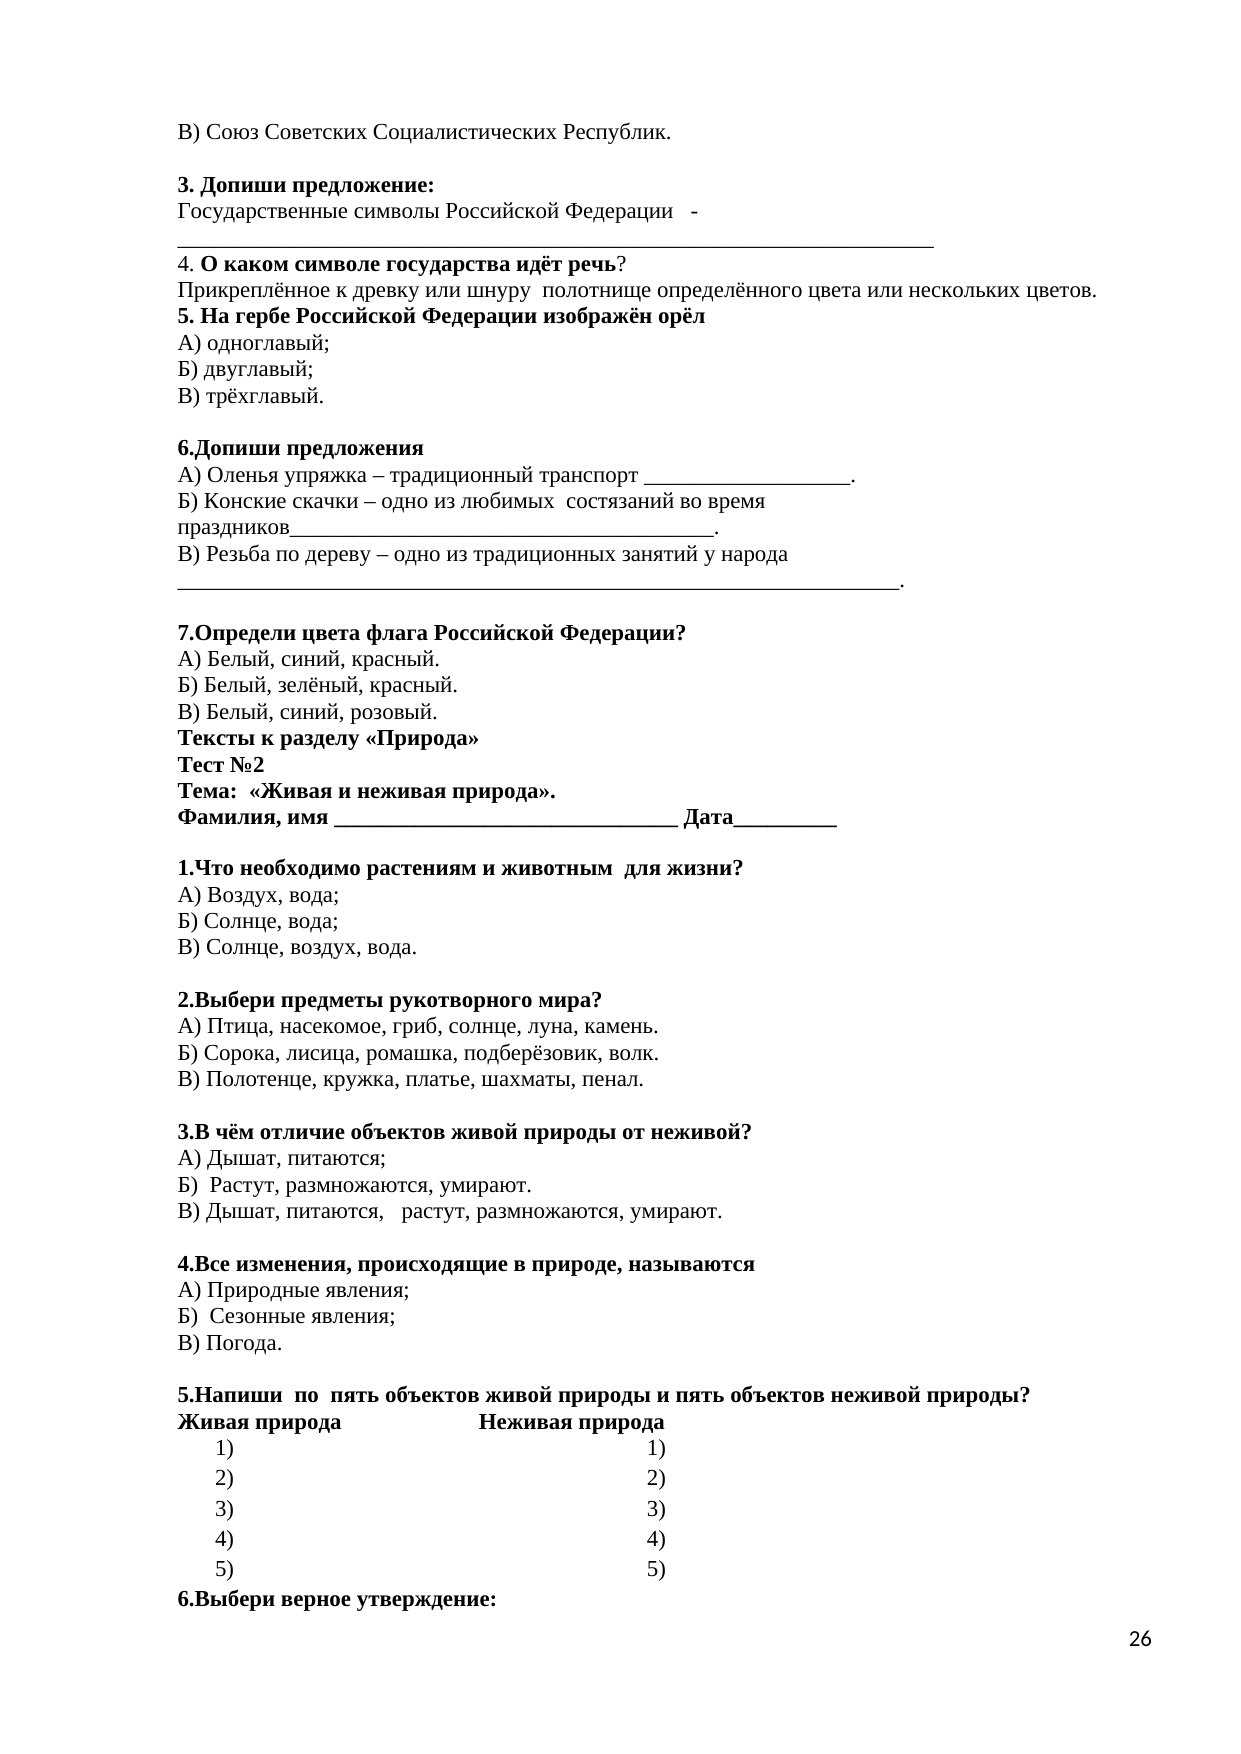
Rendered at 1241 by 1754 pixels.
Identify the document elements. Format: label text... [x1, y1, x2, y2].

text 2.Выбери предметы рукотворного мира? [177, 986, 1152, 1012]
text В) Союз Советских Социалистических Республик. [177, 118, 1152, 144]
list 2) [215, 1464, 1152, 1491]
text 6.Выбери верное утверждение: [177, 1585, 1152, 1612]
text Тест №2 [177, 751, 1152, 777]
text Б) Сезонные явления; [177, 1302, 1152, 1329]
text В) Белый, синий, розовый. [177, 698, 1152, 724]
list 1) [215, 1434, 1152, 1461]
text А) одноглавый; [177, 329, 1152, 355]
text А) Дышат, питаются; [177, 1144, 1152, 1171]
text Фамилия, имя ______________________________ Дата_________ [177, 803, 1152, 830]
text 5. На гербе Российской Федерации изображён орёл [177, 303, 1152, 329]
text Прикреплённое к древку или шнуру полотнище определённого цвета или нескольких цветов. [177, 276, 1152, 303]
text Б) Сорока, лисица, ромашка, подберёзовик, волк. [177, 1039, 1152, 1065]
text Государственные символы Российской Федерации -__________________________________________________________________ [177, 197, 1152, 250]
text Б) Конские скачки – одно из любимых состязаний во время праздников_____________________________________. [177, 487, 1152, 540]
text Б) двуглавый; [177, 355, 1152, 382]
text Тема: «Живая и неживая природа». [177, 777, 1152, 803]
text А) Оленья упряжка – традиционный транспорт __________________. [177, 461, 1152, 487]
text Живая природа Неживая природа [177, 1408, 1152, 1434]
text В) Солнце, воздух, вода. [177, 933, 1152, 960]
text 3. Допиши предложение: [177, 171, 1152, 197]
text Б) Белый, зелёный, красный. [177, 672, 1152, 698]
text Б) Солнце, вода; [177, 907, 1152, 933]
text А) Природные явления; [177, 1276, 1152, 1302]
text Тексты к разделу «Природа» [177, 724, 1152, 751]
text 1.Что необходимо растениям и животным для жизни? [177, 854, 1152, 881]
text А) Белый, синий, красный. [177, 645, 1152, 672]
text 7.Определи цвета флага Российской Федерации? [177, 619, 1152, 645]
list 5) [215, 1555, 1152, 1581]
text 5.Напиши по пять объектов живой природы и пять объектов неживой природы? [177, 1381, 1152, 1408]
text 3.В чём отличие объектов живой природы от неживой? [177, 1118, 1152, 1144]
text В) Полотенце, кружка, платье, шахматы, пенал. [177, 1065, 1152, 1092]
text А) Птица, насекомое, гриб, солнце, луна, камень. [177, 1012, 1152, 1039]
text 4.Все изменения, происходящие в природе, называются [177, 1250, 1152, 1276]
text В) Дышат, питаются, растут, размножаются, умирают. [177, 1197, 1152, 1223]
text 6.Допиши предложения [177, 434, 1152, 461]
text В) Резьба по дереву – одно из традиционных занятий у народа _______________________________________________________________. [177, 540, 1152, 592]
text 4. О каком символе государства идёт речь? [177, 250, 1152, 276]
text Б) Растут, размножаются, умирают. [177, 1171, 1152, 1197]
text В) трёхглавый. [177, 382, 1152, 408]
text В) Погода. [177, 1329, 1152, 1355]
text А) Воздух, вода; [177, 881, 1152, 907]
list 3) [215, 1494, 1152, 1521]
list 4) [215, 1525, 1152, 1551]
